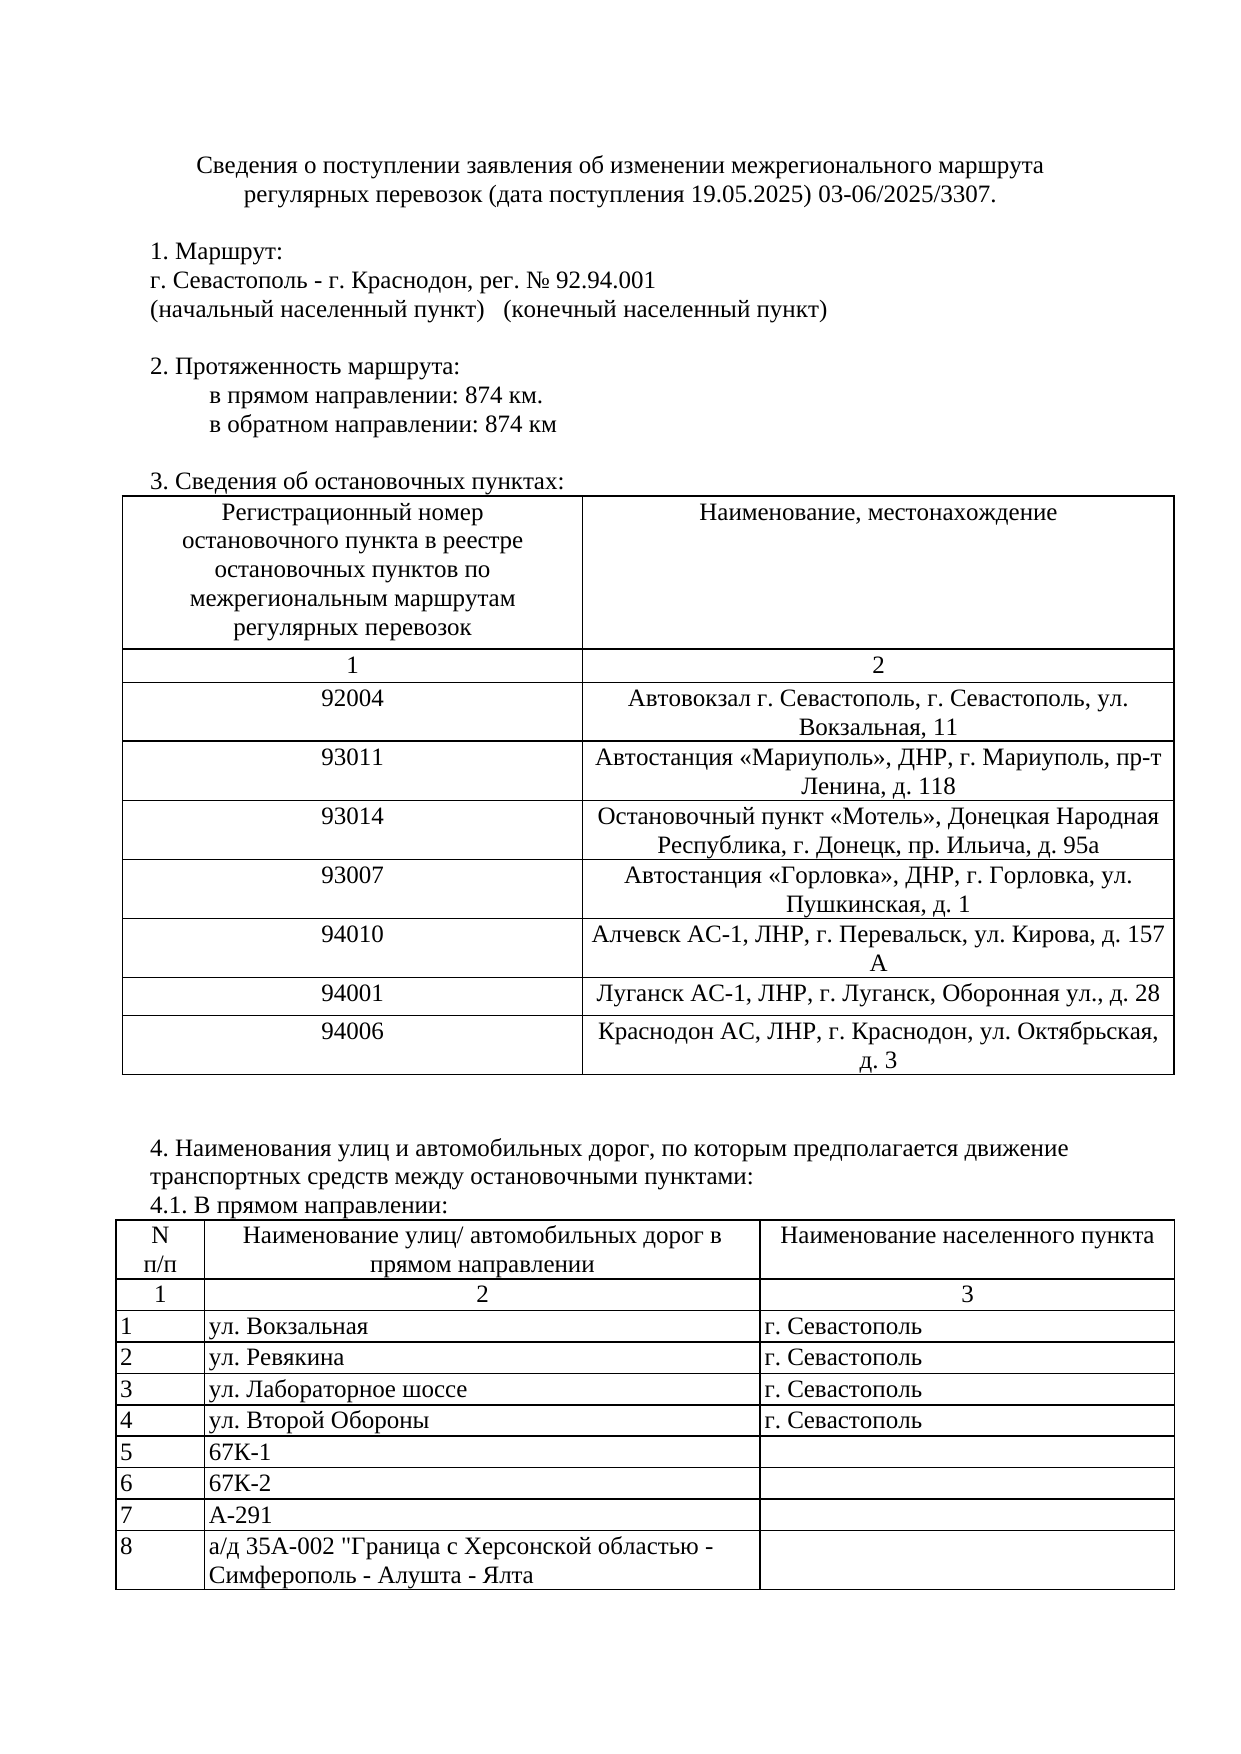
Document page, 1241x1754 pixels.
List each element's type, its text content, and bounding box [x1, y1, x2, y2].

text 4. Наименования улиц и автомобильных дорог, по которым предполагается движение транспортных средств между остановочными пунктами: [150, 1133, 1090, 1190]
text 1. Маршрут: [150, 236, 1090, 265]
table_cell 93014 [123, 801, 582, 858]
table_cell 4 [117, 1406, 204, 1435]
table_cell ул. Второй Обороны [205, 1406, 759, 1435]
table_cell 94006 [123, 1016, 582, 1074]
table_cell 3 [761, 1280, 1174, 1309]
table_header Наименование улиц/ автомобильных дорог в прямом направлении [205, 1221, 759, 1278]
table_cell 67К-2 [205, 1468, 759, 1498]
table_header N п/п [117, 1221, 204, 1278]
table_cell ул. Ревякина [205, 1343, 759, 1372]
table_cell А-291 [205, 1500, 759, 1530]
table_cell 67К-1 [205, 1437, 759, 1467]
text 4.1. В прямом направлении: [150, 1190, 1090, 1219]
text в обратном направлении: 874 км [150, 409, 1090, 437]
text Сведения о поступлении заявления об изменении межрегионального маршрута регулярных перевозок (дата поступления 19.05.2025) 03-06/2025/3307. [150, 150, 1090, 207]
table_cell Алчевск АС-1, ЛНР, г. Перевальск, ул. Кирова, д. 157 А [583, 919, 1173, 977]
table_cell 7 [117, 1500, 204, 1530]
table_cell Автовокзал г. Севастополь, г. Севастополь, ул. Вокзальная, 11 [583, 683, 1173, 740]
table_cell Автостанция «Горловка», ДНР, г. Горловка, ул. Пушкинская, д. 1 [583, 860, 1173, 918]
table_cell г. Севастополь [761, 1311, 1174, 1341]
text в прямом направлении: 874 км. [150, 380, 1090, 409]
table_cell 2 [117, 1343, 204, 1372]
table_cell ул. Лабораторное шоссе [205, 1374, 759, 1404]
table_header Наименование, местонахождение [583, 497, 1173, 648]
table_cell г. Севастополь [761, 1374, 1174, 1404]
table_cell ул. Вокзальная [205, 1311, 759, 1341]
table_cell 2 [205, 1280, 759, 1309]
table_cell 93007 [123, 860, 582, 918]
table_cell 1 [123, 650, 582, 681]
table_cell 6 [117, 1468, 204, 1498]
table_cell 94001 [123, 978, 582, 1014]
table_cell г. Севастополь [761, 1343, 1174, 1372]
table_header Регистрационный номер остановочного пункта в реестре остановочных пунктов по межрегиональным маршрутам регулярных перевозок [123, 497, 582, 648]
table_cell 94010 [123, 919, 582, 977]
table_cell г. Севастополь [761, 1406, 1174, 1435]
table_cell 5 [117, 1437, 204, 1467]
table_cell 93011 [123, 742, 582, 799]
table_cell 1 [117, 1311, 204, 1341]
text г. Севастополь - г. Краснодон, рег. № 92.94.001 [150, 265, 1090, 294]
table_cell 92004 [123, 683, 582, 740]
table_cell [761, 1468, 1174, 1498]
table_cell [761, 1437, 1174, 1467]
table_header Наименование населенного пункта [761, 1221, 1174, 1278]
table_cell 1 [117, 1280, 204, 1309]
table_cell [761, 1531, 1174, 1589]
table_cell Автостанция «Мариуполь», ДНР, г. Мариуполь, пр-т Ленина, д. 118 [583, 742, 1173, 799]
table_cell Остановочный пункт «Мотель», Донецкая Народная Республика, г. Донецк, пр. Ильича, д. 95а [583, 801, 1173, 858]
table_cell [761, 1500, 1174, 1530]
text 2. Протяженность маршрута: [150, 351, 1090, 380]
table_cell 3 [117, 1374, 204, 1404]
text 3. Сведения об остановочных пунктах: [150, 466, 1090, 495]
text (начальный населенный пункт) (конечный населенный пункт) [150, 294, 1090, 322]
table_cell 2 [583, 650, 1173, 681]
table_cell 8 [117, 1531, 204, 1589]
table_cell Краснодон АС, ЛНР, г. Краснодон, ул. Октябрьская, д. 3 [583, 1016, 1173, 1074]
table_cell а/д 35А-002 "Граница с Херсонской областью - Симферополь - Алушта - Ялта [205, 1531, 759, 1589]
table_cell Луганск АС-1, ЛНР, г. Луганск, Оборонная ул., д. 28 [583, 978, 1173, 1014]
